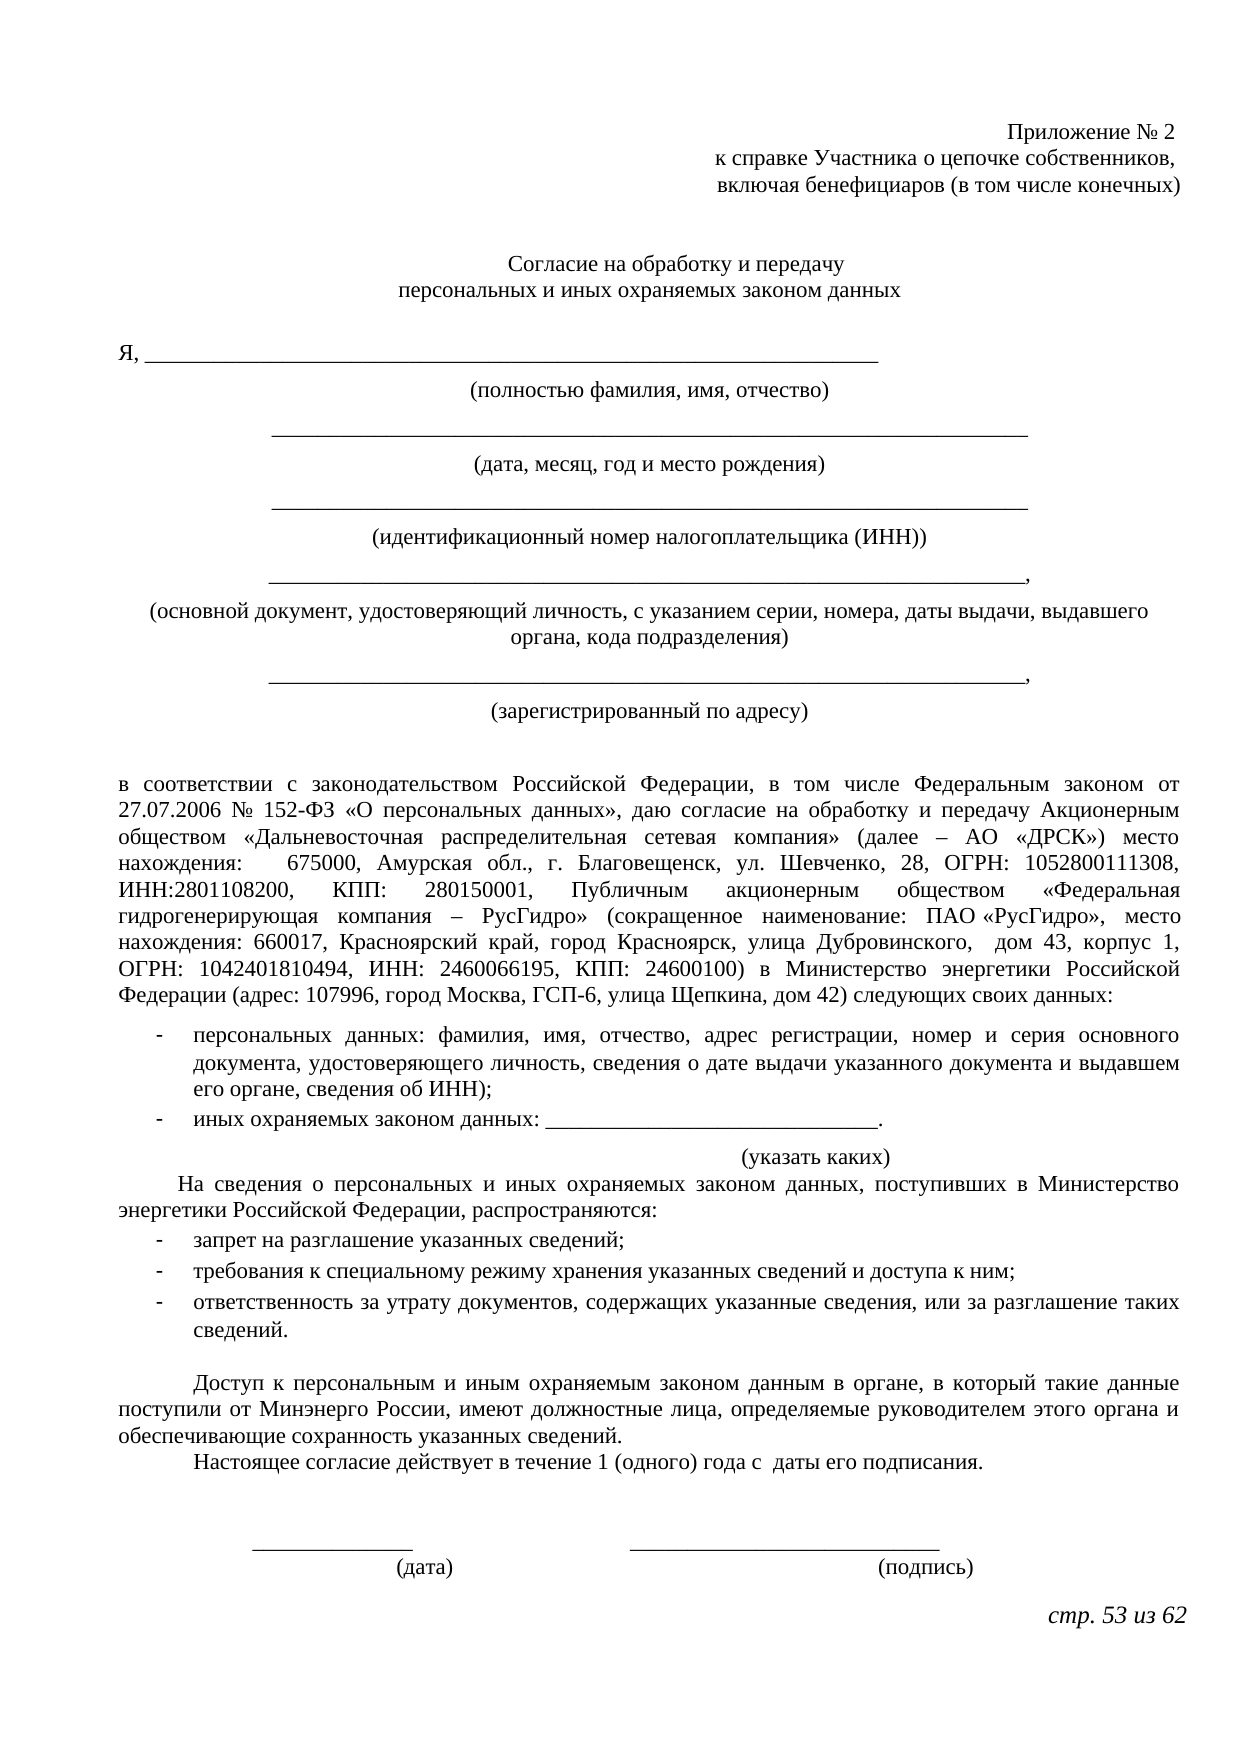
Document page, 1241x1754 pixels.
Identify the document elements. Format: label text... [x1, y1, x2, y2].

text Согласие на обработку и передачу персональных и иных охраняемых законом данных [118, 250, 1181, 303]
text в соответствии с законодательством Российской Федерации, в том числе Федеральным законом от 27.07.2006 № 152-ФЗ «О персональных данных», даю согласие на обработку и передачу Акционерным обществом «Дальневосточная распределительная сетевая компания» (далее – АО «ДРСК») место нахождения: 675000, Амурская обл., г. Благовещенск, ул. Шевченко, 28, ОГРН: 1052800111308, ИНН:2801108200, КПП: 280150001, Публичным акционерным обществом «Федеральная гидрогенерирующая компания – РусГидро» (сокращенное наименование: ПАО «РусГидро», место нахождения: 660017, Красноярский край, город Красноярск, улица Дубровинского, дом 43, корпус 1, ОГРН: 1042401810494, ИНН: 2460066195, КПП: 24600100) в Министерство энергетики Российской Федерации (адрес: 107996, город Москва, ГСП-6, улица Щепкина, дом 42) следующих своих данных: [118, 770, 1181, 1007]
text ______________ ___________________________ [193, 1527, 1181, 1553]
text (дата) (подпись) [118, 1553, 1181, 1580]
text Доступ к персональным и иным охраняемым законом данным в органе, в который такие данные поступили от Минэнерго России, имеют должностные лица, определяемые руководителем этого органа и обеспечивающие сохранность указанных сведений. [118, 1369, 1181, 1448]
text На сведения о персональных и иных охраняемых законом данных, поступивших в Министерство энергетики Российской Федерации, распространяются: [118, 1170, 1181, 1222]
text __________________________________________________________________, [118, 560, 1181, 586]
text Приложение № 2 к справке Участника о цепочке собственников, включая бенефициаров (в том числе конечных) [118, 118, 1181, 197]
text __________________________________________________________________, [118, 660, 1181, 686]
list требования к специальному режиму хранения указанных сведений и доступа к ним; [156, 1254, 1181, 1285]
list иных охраняемых законом данных: _____________________________. [156, 1102, 1181, 1133]
text __________________________________________________________________ [118, 413, 1181, 439]
list ответственность за утрату документов, содержащих указанные сведения, или за разглашение таких сведений. [156, 1285, 1181, 1343]
text (идентификационный номер налогоплательщика (ИНН)) [118, 523, 1181, 549]
list персональных данных: фамилия, имя, отчество, адрес регистрации, номер и серия основного документа, удостоверяющего личность, сведения о дате выдачи указанного документа и выдавшем его органе, сведения об ИНН); [156, 1018, 1181, 1102]
text Настоящее согласие действует в течение 1 (одного) года с даты его подписания. [193, 1448, 1181, 1474]
text (основной документ, удостоверяющий личность, с указанием серии, номера, даты выдачи, выдавшего органа, кода подразделения) [118, 597, 1181, 649]
list запрет на разглашение указанных сведений; [156, 1222, 1181, 1254]
text (полностью фамилия, имя, отчество) [118, 376, 1181, 402]
text (указать каких) [118, 1143, 1181, 1170]
text (зарегистрированный по адресу) [118, 697, 1181, 723]
text (дата, месяц, год и место рождения) [118, 450, 1181, 476]
text Я, ________________________________________________________________ [118, 339, 1181, 366]
text __________________________________________________________________ [118, 486, 1181, 513]
